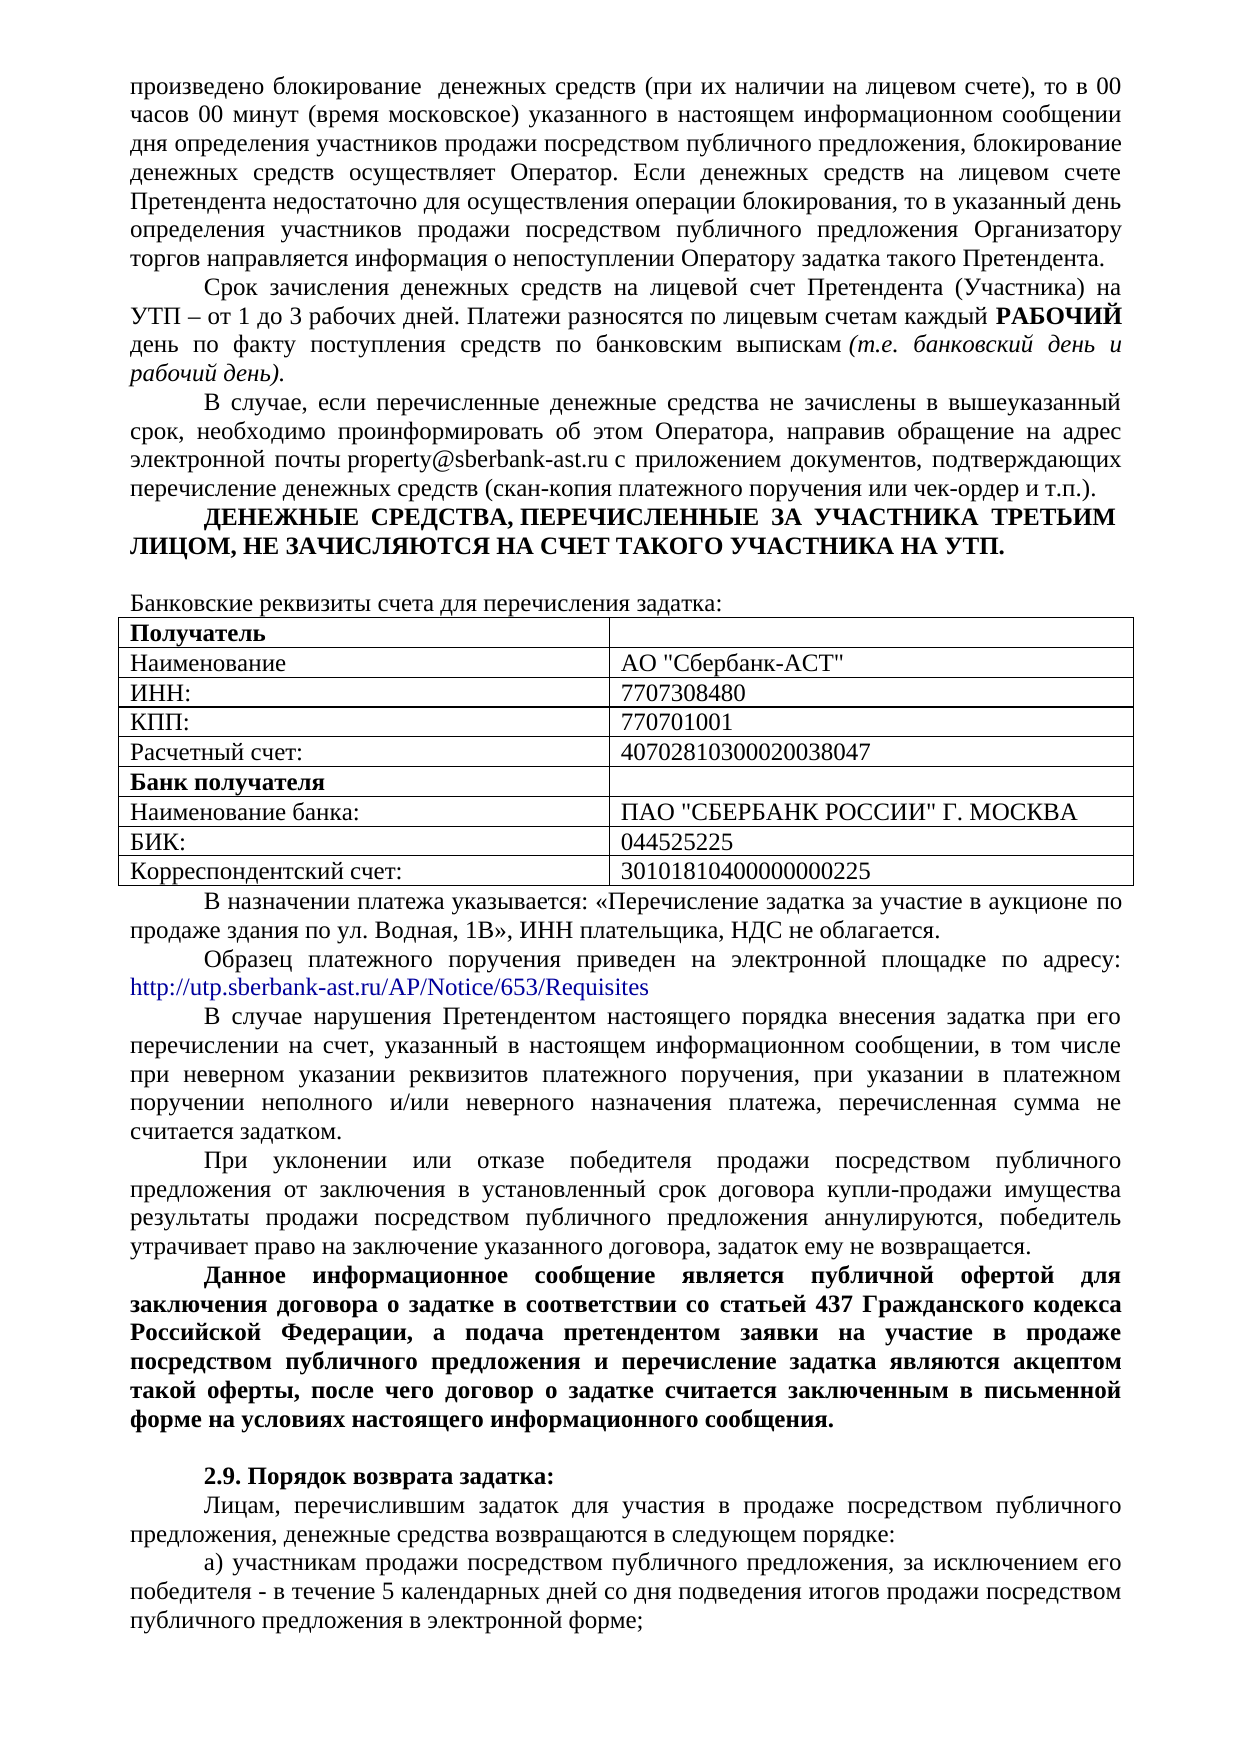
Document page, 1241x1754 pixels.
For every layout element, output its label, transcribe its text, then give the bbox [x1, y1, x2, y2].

subtitle ДЕНЕЖНЫЕ СРЕДСТВА, ПЕРЕЧИСЛЕННЫЕ ЗА УЧАСТНИКА ТРЕТЬИМ ЛИЦОМ, НЕ ЗАЧИСЛЯЮТСЯ НА СЧЕТ ТАКОГО УЧАСТНИКА НА УТП. [130, 502, 1122, 559]
table_cell 7707308480 [610, 678, 1133, 706]
table_cell Банк получателя [119, 767, 609, 796]
text Образец платежного поручения приведен на электронной площадке по адресу: http://utp.sberbank-ast.ru/AP/Notice/653/Requisites [130, 944, 1122, 1001]
table_cell ПАО "СБЕРБАНК РОССИИ" Г. МОСКВА [610, 797, 1133, 826]
table_header Получатель [119, 618, 609, 647]
text Лицам, перечислившим задаток для участия в продаже посредством публичного предложения, денежные средства возвращаются в следующем порядке: [130, 1490, 1122, 1547]
table_cell 30101810400000000225 [610, 856, 1133, 885]
text Данное информационное сообщение является публичной офертой для заключения договора о задатке в соответствии со статьей 437 Гражданского кодекса Российской Федерации, а подача претендентом заявки на участие в продаже посредством публичного предложения и перечисление задатка являются акцептом такой оферты, после чего договор о задатке считается заключенным в письменной форме на условиях настоящего информационного сообщения. [130, 1260, 1122, 1432]
text 2.9. Порядок возврата задатка: [130, 1461, 1122, 1490]
table_cell 770701001 [610, 708, 1133, 736]
text При уклонении или отказе победителя продажи посредством публичного предложения от заключения в установленный срок договора купли-продажи имущества результаты продажи посредством публичного предложения аннулируются, победитель утрачивает право на заключение указанного договора, задаток ему не возвращается. [130, 1145, 1122, 1260]
table_cell Наименование [119, 648, 609, 677]
text а) участникам продажи посредством публичного предложения, за исключением его победителя - в течение 5 календарных дней со дня подведения итогов продажи посредством публичного предложения в электронной форме; [130, 1547, 1122, 1634]
subtitle Срок зачисления денежных средств на лицевой счет Претендента (Участника) на УТП – от 1 до 3 рабочих дней. Платежи разносятся по лицевым счетам каждый РАБОЧИЙ день по факту поступления средств по банковским выпискам (т.е. банковский день и рабочий день). [130, 272, 1122, 387]
table_header [610, 618, 1133, 647]
table_cell Наименование банка: [119, 797, 609, 826]
table_cell 044525225 [610, 827, 1133, 855]
table_cell АО "Сбербанк-АСТ" [610, 648, 1133, 677]
text В случае нарушения Претендентом настоящего порядка внесения задатка при его перечислении на счет, указанный в настоящем информационном сообщении, в том числе при неверном указании реквизитов платежного поручения, при указании в платежном поручении неполного и/или неверного назначения платежа, перечисленная сумма не считается задатком. [130, 1001, 1122, 1145]
table_cell Корреспондентский счет: [119, 856, 609, 885]
table_cell КПП: [119, 708, 609, 736]
table_cell Расчетный счет: [119, 737, 609, 766]
table_cell 40702810300020038047 [610, 737, 1133, 766]
subtitle В случае, если перечисленные денежные средства не зачислены в вышеуказанный срок, необходимо проинформировать об этом Оператора, направив обращение на адрес электронной почты property@sberbank-ast.ru с приложением документов, подтверждающих перечисление денежных средств (скан-копия платежного поручения или чек-ордер и т.п.). [130, 387, 1122, 502]
table_cell БИК: [119, 827, 609, 855]
text Банковские реквизиты счета для перечисления задатка: [130, 588, 1122, 617]
text В назначении платежа указывается: «Перечисление задатка за участие в аукционе по продаже здания по ул. Водная, 1В», ИНН плательщика, НДС не облагается. [130, 886, 1122, 944]
table_cell [610, 767, 1133, 796]
table_cell ИНН: [119, 678, 609, 706]
